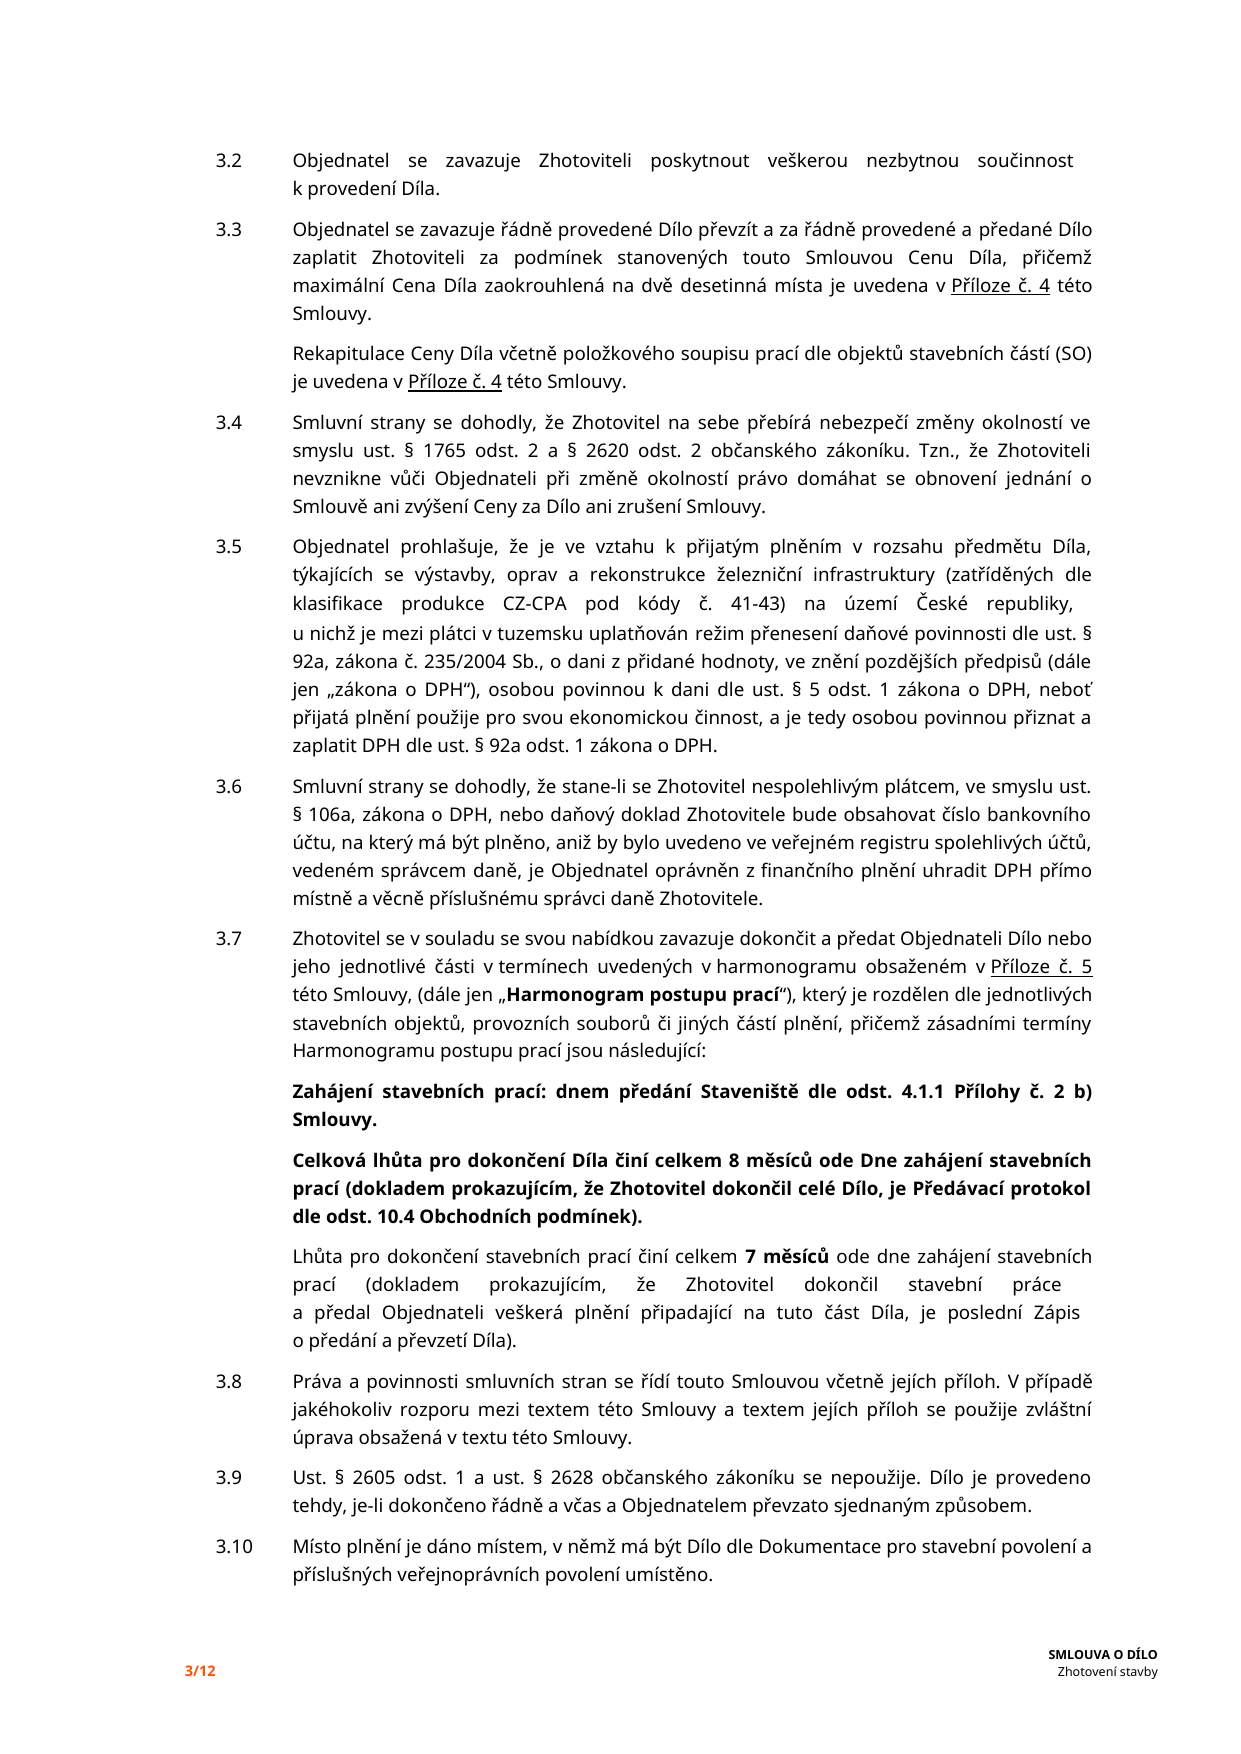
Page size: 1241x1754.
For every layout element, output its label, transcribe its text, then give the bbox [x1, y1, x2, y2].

text Celková lhůta pro dokončení Díla činí celkem 8 měsíců ode Dne zahájení stavebních prací (dokladem prokazujícím, že Zhotovitel dokončil celé Dílo, je Předávací protokol dle odst. 10.4 Obchodních podmínek). [292, 1147, 1093, 1228]
text Místo plnění je dáno místem, v němž má být Dílo dle Dokumentace pro stavební povolení a příslušných veřejnoprávních povolení umístěno. [216, 1533, 1093, 1587]
text Ust. § 2605 odst. 1 a ust. § 2628 občanského zákoníku se nepoužije. Dílo je provedeno tehdy, je-li dokončeno řádně a včas a Objednatelem převzato sjednaným způsobem. [216, 1464, 1093, 1518]
text Práva a povinnosti smluvních stran se řídí touto Smlouvou včetně jejích příloh. V případě jakéhokoliv rozporu mezi textem této Smlouvy a textem jejích příloh se použije zvláštní úprava obsažená v textu této Smlouvy. [216, 1368, 1093, 1449]
text Smluvní strany se dohodly, že stane-li se Zhotovitel nespolehlivým plátcem, ve smyslu ust. § 106a, zákona o DPH, nebo daňový doklad Zhotovitele bude obsahovat číslo bankovního účtu, na který má být plněno, aniž by bylo uvedeno ve veřejném registru spolehlivých účtů, vedeném správcem daně, je Objednatel oprávněn z finančního plnění uhradit DPH přímo místně a věcně příslušnému správci daně Zhotovitele. [216, 773, 1093, 911]
text Lhůta pro dokončení stavebních prací činí celkem 7 měsíců ode dne zahájení stavebních prací (dokladem prokazujícím, že Zhotovitel dokončil stavební práce a předal Objednateli veškerá plnění připadající na tuto část Díla, je poslední Zápis o předání a převzetí Díla). [292, 1243, 1093, 1353]
text Rekapitulace Ceny Díla včetně položkového soupisu prací dle objektů stavebních částí (SO) je uvedena v Příloze č. 4 této Smlouvy. [292, 341, 1093, 394]
text Objednatel prohlašuje, že je ve vztahu k přijatým plněním v rozsahu předmětu Díla, týkajících se výstavby, oprav a rekonstrukce železniční infrastruktury (zatříděných dle klasifikace produkce CZ-CPA pod kódy č. 41-43) na území České republiky, u nichž je mezi plátci v tuzemsku uplatňován režim přenesení daňové povinnosti dle ust. § 92a, zákona č. 235/2004 Sb., o dani z přidané hodnoty, ve znění pozdějších předpisů (dále jen „zákona o DPH“), osobou povinnou k dani dle ust. § 5 odst. 1 zákona o DPH, neboť přijatá plnění použije pro svou ekonomickou činnost, a je tedy osobou povinnou přiznat a zaplatit DPH dle ust. § 92a odst. 1 zákona o DPH. [216, 534, 1093, 758]
text Objednatel se zavazuje Zhotoviteli poskytnout veškerou nezbytnou součinnost k provedení Díla. [216, 147, 1093, 201]
text Smluvní strany se dohodly, že Zhotovitel na sebe přebírá nebezpečí změny okolností ve smyslu ust. § 1765 odst. 2 a § 2620 odst. 2 občanského zákoníku. Tzn., že Zhotoviteli nevznikne vůči Objednateli při změně okolností právo domáhat se obnovení jednání o Smlouvě ani zvýšení Ceny za Dílo ani zrušení Smlouvy. [216, 409, 1093, 519]
text Zhotovitel se v souladu se svou nabídkou zavazuje dokončit a předat Objednateli Dílo nebo jeho jednotlivé části v termínech uvedených v harmonogramu obsaženém v Příloze č. 5 této Smlouvy, (dále jen „Harmonogram postupu prací“), který je rozdělen dle jednotlivých stavebních objektů, provozních souborů či jiných částí plnění, přičemž zásadními termíny Harmonogramu postupu prací jsou následující: [216, 926, 1093, 1063]
text Objednatel se zavazuje řádně provedené Dílo převzít a za řádně provedené a předané Dílo zaplatit Zhotoviteli za podmínek stanovených touto Smlouvou Cenu Díla, přičemž maximální Cena Díla zaokrouhlená na dvě desetinná místa je uvedena v Příloze č. 4 této Smlouvy. [216, 216, 1093, 326]
text Zahájení stavebních prací: dnem předání Staveniště dle odst. 4.1.1 Přílohy č. 2 b) Smlouvy. [292, 1078, 1093, 1132]
